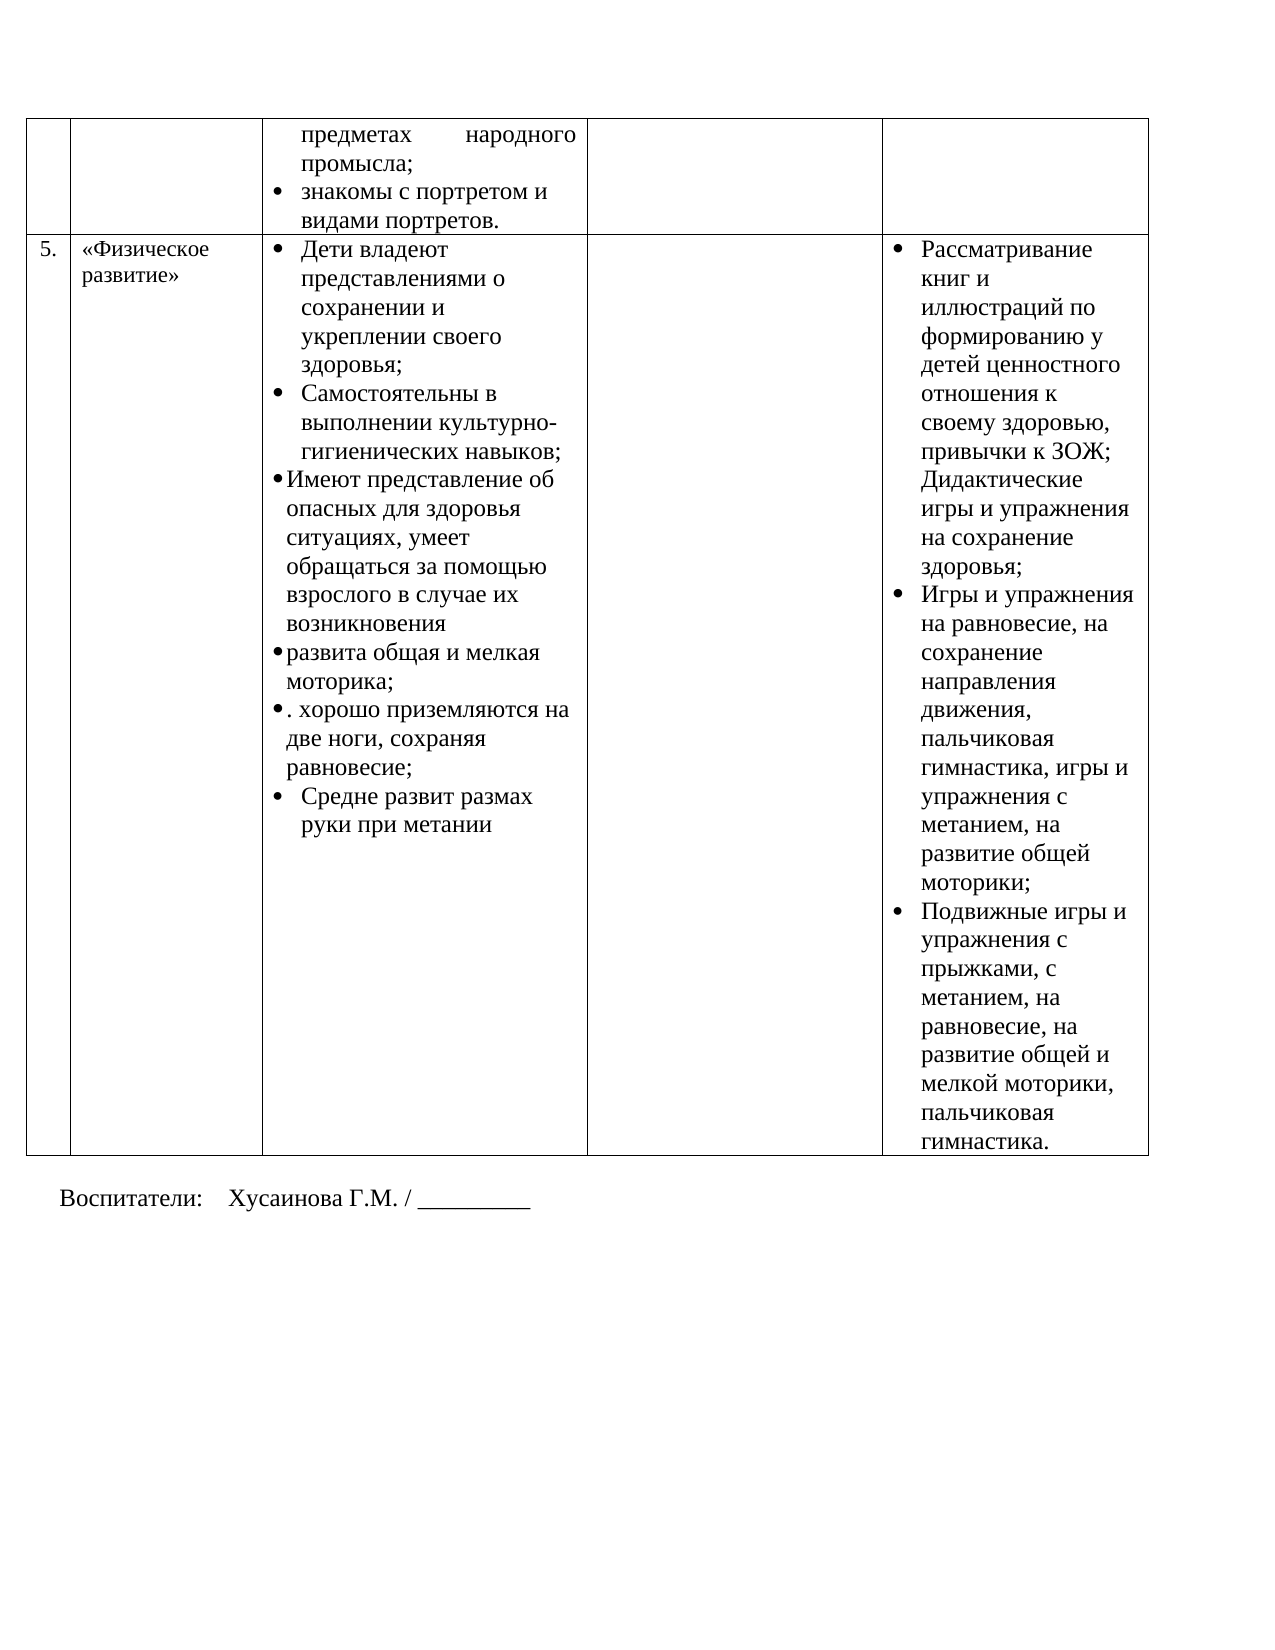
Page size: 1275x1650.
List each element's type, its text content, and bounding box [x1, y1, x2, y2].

table_cell [588, 235, 882, 1154]
text Воспитатели: Хусаинова Г.М. / _________ [59, 1183, 1186, 1212]
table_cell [588, 119, 882, 234]
table_cell 4. [27, 119, 70, 234]
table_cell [883, 119, 1148, 234]
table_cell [71, 119, 262, 234]
table_cell Рассматривание книг и иллюстраций по формированию у детей ценностного отношения к своему здоровью, привычки к ЗОЖ; Дидактические игры и упражнения на сохранение здоровья; Игры и упражнения на равновесие, на сохранение направления движения, пальчиковая гимнастика, игры и упражнения с метанием, на развитие общей моторики; Подвижные игры и упражнения с прыжками, с метанием, на равновесие, на развитие общей и мелкой моторики, пальчиковая гимнастика. [883, 235, 1148, 1154]
table_cell Дети владеют представлениями о сохранении и укреплении своего здоровья; Самостоятельны в выполнении культурно-гигиенических навыков; Имеют представление об опасных для здоровья ситуациях, умеет обращаться за помощью взрослого в случае их возникновения развита общая и мелкая моторика; . хорошо приземляются на две ноги, сохраняя равновесие; Средне развит размах руки при метании [263, 235, 587, 1154]
table_cell «Физическое развитие» [71, 235, 262, 1154]
table_cell 5. [27, 235, 70, 1154]
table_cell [263, 119, 587, 234]
